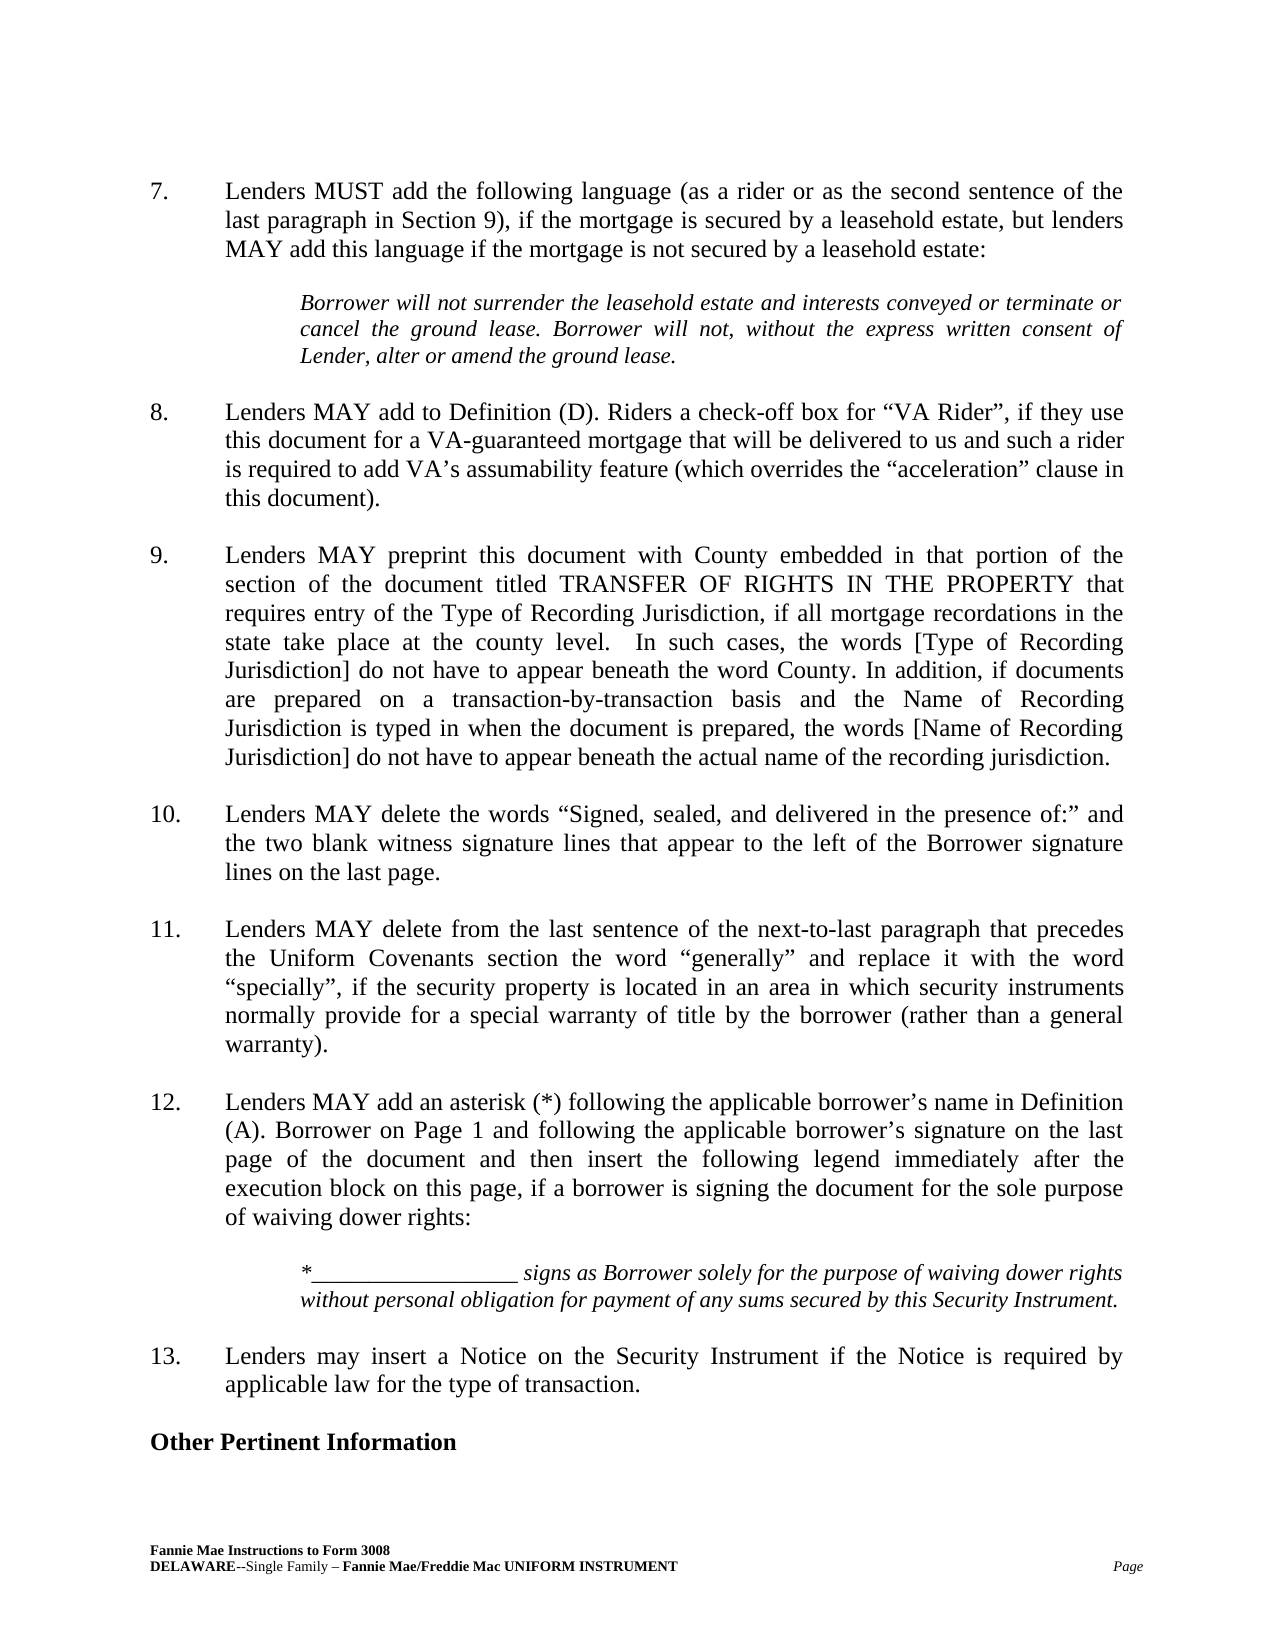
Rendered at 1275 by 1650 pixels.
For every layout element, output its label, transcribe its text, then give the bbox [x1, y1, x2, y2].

text 9. Lenders preprint this document with County embedded in that portion of the section of the document titled TRANSFER OF RIGHTS IN THE PROPERTY that requires entry of the Type of Recording Jurisdiction, if all mortgage recordations in the state take place at the county level. In such cases, the words [Type of Recording Jurisdiction] do not have to appear beneath the word County. In addition, if documents are prepared on a transaction-by-transaction basis and the Name of Recording Jurisdiction is typed in when the document is prepared, the words [Name of Recording Jurisdiction] do not have to appear beneath the actual name of the recording jurisdiction. [150, 541, 1125, 771]
text 7. Lenders MUST add the following language (as a rider or as the second sentence of the last paragraph in Section 9), if the mortgage is secured by a leasehold estate, but lenders add this language if the mortgage is not secured by a leasehold estate: [150, 176, 1125, 263]
text 10. Lenders delete the words “Signed, sealed, and delivered in the presence of:” and the two blank witness signature lines that appear to the left of the Borrower signature lines on the last page. [150, 799, 1125, 886]
text 12. Lenders add an asterisk (*) following the applicable borrower’s name in Definition (A). Borrower on Page 1 and following the applicable borrower’s signature on the last page of the document and then insert the following legend immediately after the execution block on this page, if a borrower is signing the document for the sole purpose of waiving dower rights: [150, 1087, 1125, 1231]
text Borrower will not surrender the leasehold estate and interests conveyed or terminate or cancel the ground lease. Borrower will not, without the express written consent of Lender, alter or amend the ground lease. [300, 289, 1125, 368]
text Other Pertinent Information [150, 1427, 1125, 1456]
text *__________________ signs as Borrower solely for the purpose of waiving dower rights without personal obligation for payment of any sums secured by this Security Instrument. [300, 1259, 1125, 1312]
text 11. Lenders delete from the last sentence of the next-to-last paragraph that precedes the Uniform Covenants section the word “generally” and replace it with the word “specially”, if the security property is located in an area in which security instruments normally provide for a special warranty of title by the borrower (rather than a general warranty). [150, 914, 1125, 1058]
text 13. Lenders may insert a Notice on the Security Instrument if the Notice is required by applicable law for the type of transaction. [150, 1341, 1125, 1398]
text 8. Lenders add to Definition (D). Riders a check-off box for “VA Rider”, if they use this document for a VA-guaranteed mortgage that will be delivered to us and such a rider is required to add VA’s assumability feature (which overrides the “acceleration” clause in this document). [150, 397, 1125, 512]
